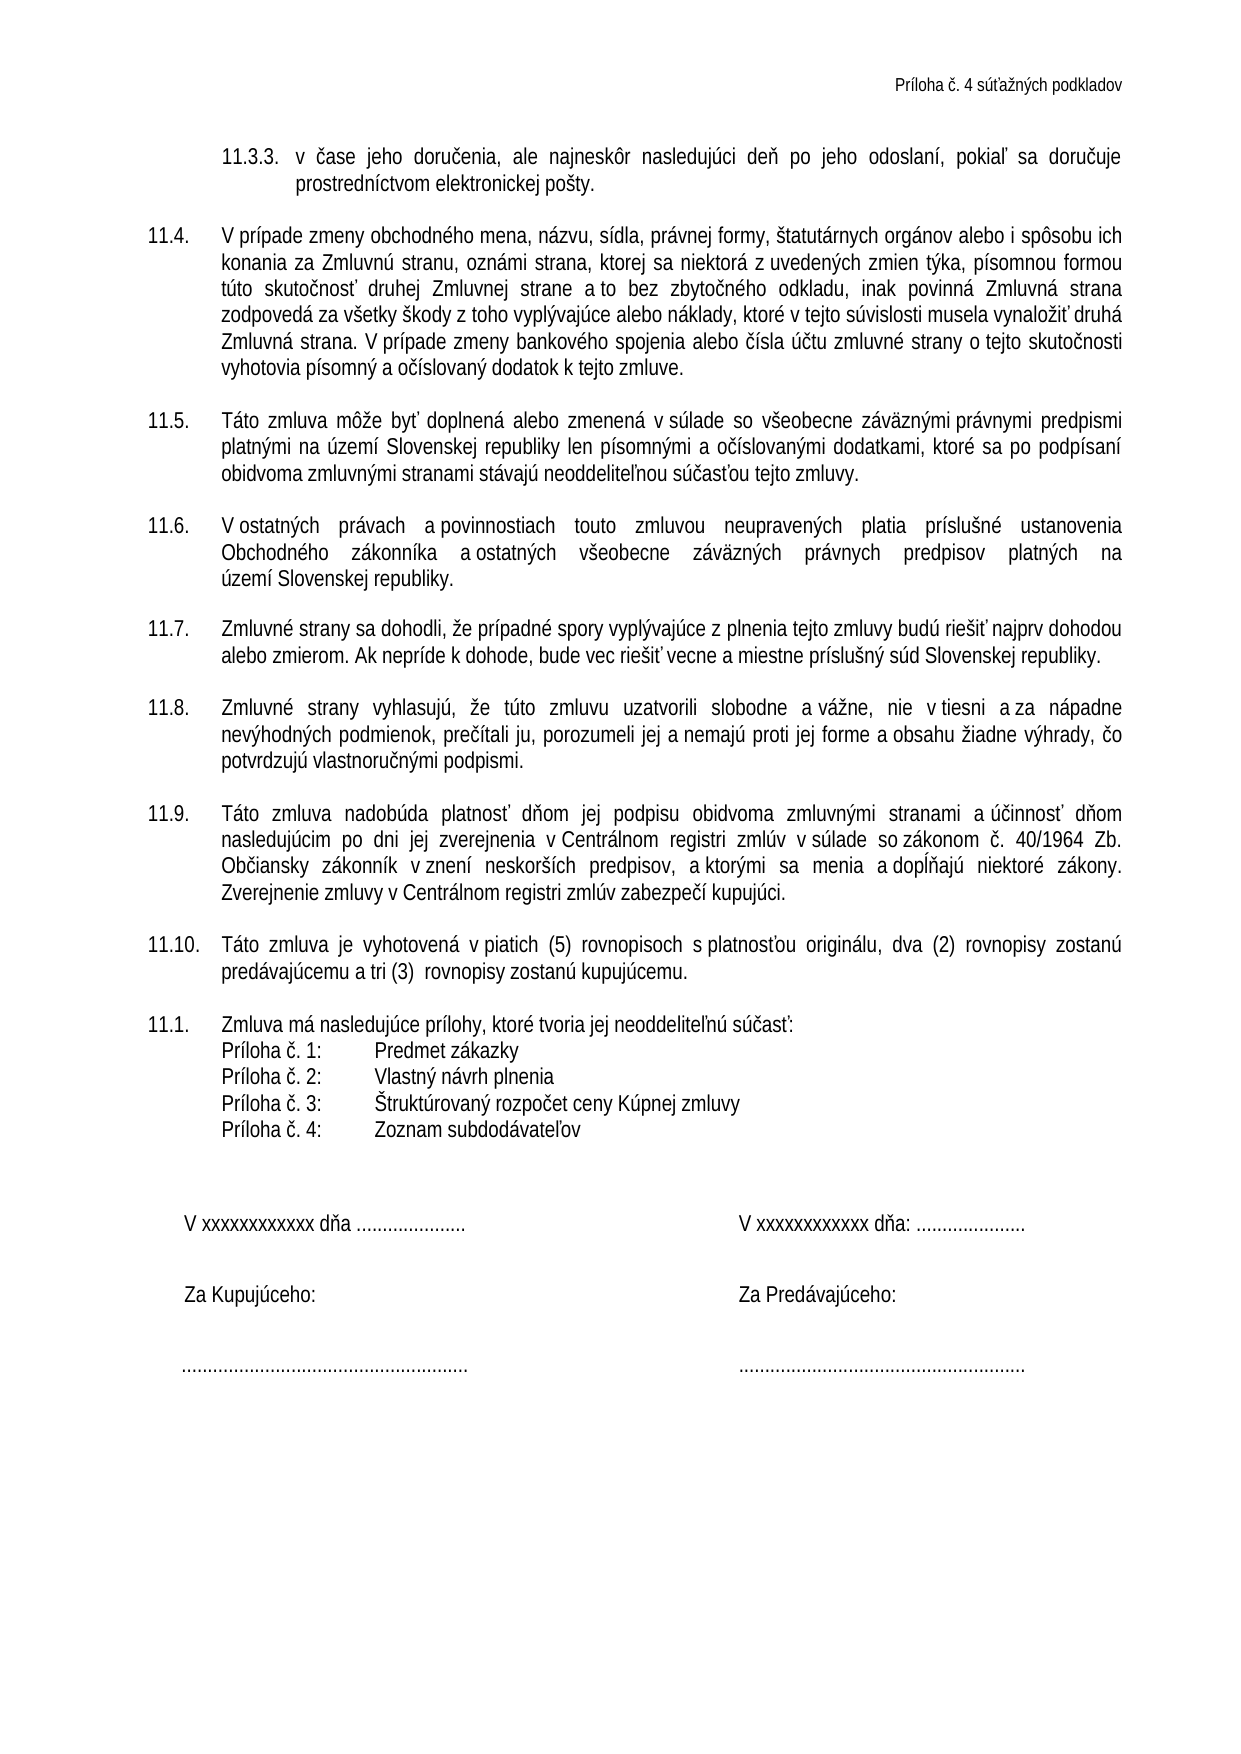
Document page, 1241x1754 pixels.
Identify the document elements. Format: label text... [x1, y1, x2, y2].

text 11.5. Táto zmluva môže byť doplnená alebo zmenená v súlade so všeobecne záväznými právnymi predpismi platnými na území Slovenskej republiky len písomnými a očíslovanými dodatkami, ktoré sa po podpísaní obidvoma zmluvnými stranami stávajú neoddeliteľnou súčasťou tejto zmluvy. [148, 407, 1122, 486]
text 11.1. Zmluva má nasledujúce prílohy, ktoré tvoria jej neoddeliteľnú súčasť: [148, 1011, 1122, 1037]
text V xxxxxxxxxxxx dňa ..................... V xxxxxxxxxxxx dňa: ..................... [148, 1210, 1122, 1236]
text ....................................................... ....................................................... [148, 1351, 1122, 1377]
text 11.10. Táto zmluva je vyhotovená v piatich (5) rovnopisoch s platnosťou originálu, dva (2) rovnopisy zostanú predávajúcemu a tri (3) rovnopisy zostanú kupujúcemu. [148, 931, 1122, 984]
text 11.3.3. v čase jeho doručenia, ale najneskôr nasledujúci deň po jeho odoslaní, pokiaľ sa doručuje prostredníctvom elektronickej pošty. [222, 143, 1122, 196]
text 11.8. Zmluvné strany vyhlasujú, že túto zmluvu uzatvorili slobodne a vážne, nie v tiesni a za nápadne nevýhodných podmienok, prečítali ju, porozumeli jej a nemajú proti jej forme a obsahu žiadne výhrady, čo potvrdzujú vlastnoručnými podpismi. [148, 694, 1122, 773]
text 11.9. Táto zmluva nadobúda platnosť dňom jej podpisu obidvoma zmluvnými stranami a účinnosť dňom nasledujúcim po dni jej zverejnenia v Centrálnom registri zmlúv v súlade so zákonom č. 40/1964 Zb. Občiansky zákonník v znení neskorších predpisov, a ktorými sa menia a dopĺňajú niektoré zákony. Zverejnenie zmluvy v Centrálnom registri zmlúv zabezpečí kupujúci. [148, 800, 1122, 905]
text 11.6. V ostatných právach a povinnostiach touto zmluvou neupravených platia príslušné ustanovenia Obchodného zákonníka a ostatných všeobecne záväzných právnych predpisov platných na území Slovenskej republiky. [148, 512, 1122, 591]
text Za Kupujúceho: Za Predávajúceho: [148, 1281, 1122, 1307]
text 11.7. Zmluvné strany sa dohodli, že prípadné spory vyplývajúce z plnenia tejto zmluvy budú riešiť najprv dohodou alebo zmierom. Ak nepríde k dohode, bude vec riešiť vecne a miestne príslušný súd Slovenskej republiky. [148, 615, 1122, 668]
list Príloha č. 4: Zoznam subdodávateľov [207, 1116, 1122, 1142]
list Príloha č. 3: Štruktúrovaný rozpočet ceny Kúpnej zmluvy [207, 1089, 1122, 1116]
list Príloha č. 1: Predmet zákazky [207, 1037, 1122, 1063]
text 11.4. V prípade zmeny obchodného mena, názvu, sídla, právnej formy, štatutárnych orgánov alebo i spôsobu ich konania za Zmluvnú stranu, oznámi strana, ktorej sa niektorá z uvedených zmien týka, písomnou formou túto skutočnosť druhej Zmluvnej strane a to bez zbytočného odkladu, inak povinná Zmluvná strana zodpovedá za všetky škody z toho vyplývajúce alebo náklady, ktoré v tejto súvislosti musela vynaložiť druhá Zmluvná strana. V prípade zmeny bankového spojenia alebo čísla účtu zmluvné strany o tejto skutočnosti vyhotovia písomný a očíslovaný dodatok k tejto zmluve. [148, 222, 1122, 380]
list Príloha č. 2: Vlastný návrh plnenia [207, 1063, 1122, 1089]
